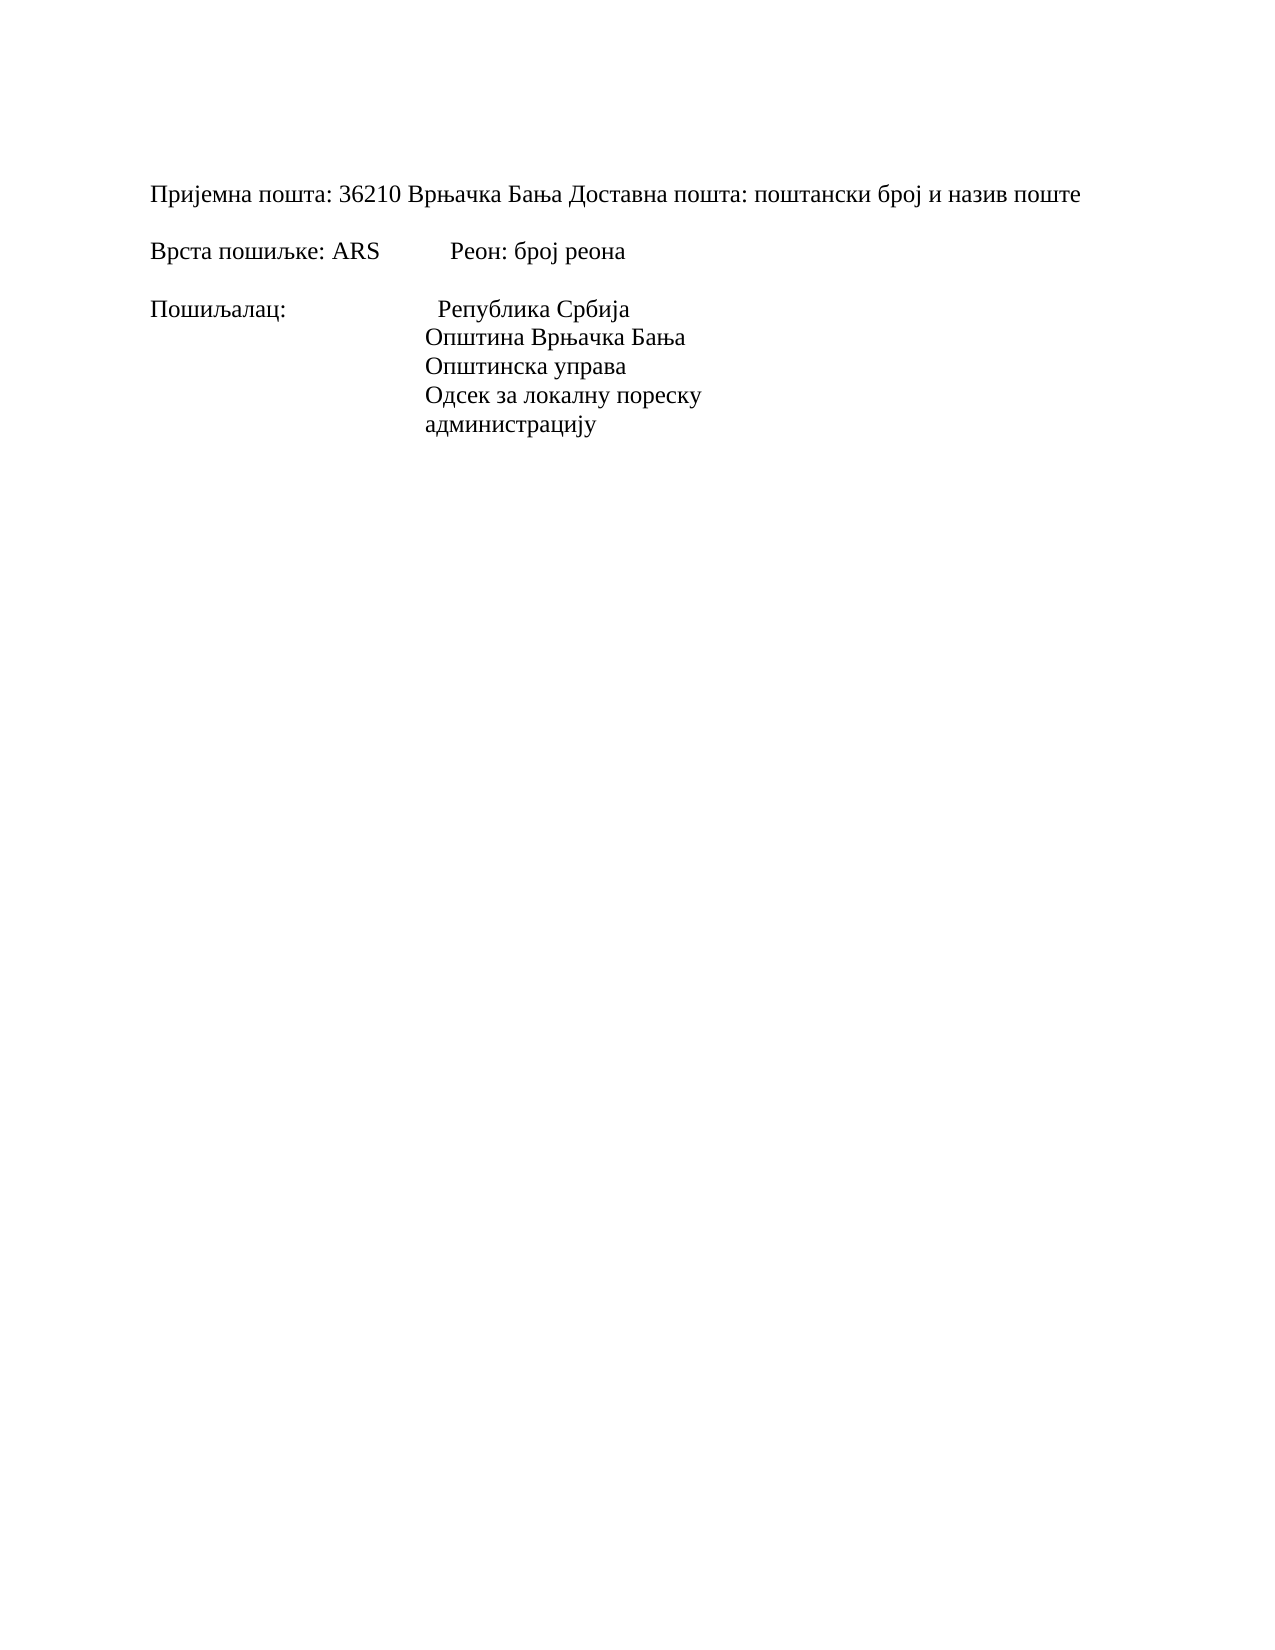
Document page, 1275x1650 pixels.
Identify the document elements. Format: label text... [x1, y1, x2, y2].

text Пошиљалац: Република Србија [150, 294, 1125, 322]
text Врста пошиљке: ARS Реон: број реона [150, 236, 1125, 265]
text Општина Врњачка Бања [150, 322, 1125, 351]
text Пријемна пошта: 36210 Врњачка Бања Доставна пошта: поштански број и назив поште [150, 179, 1125, 207]
text Одсек за локалну пореску [150, 380, 1125, 409]
text aдминистрацију [150, 409, 1125, 437]
text Општинска управа [150, 351, 1125, 380]
